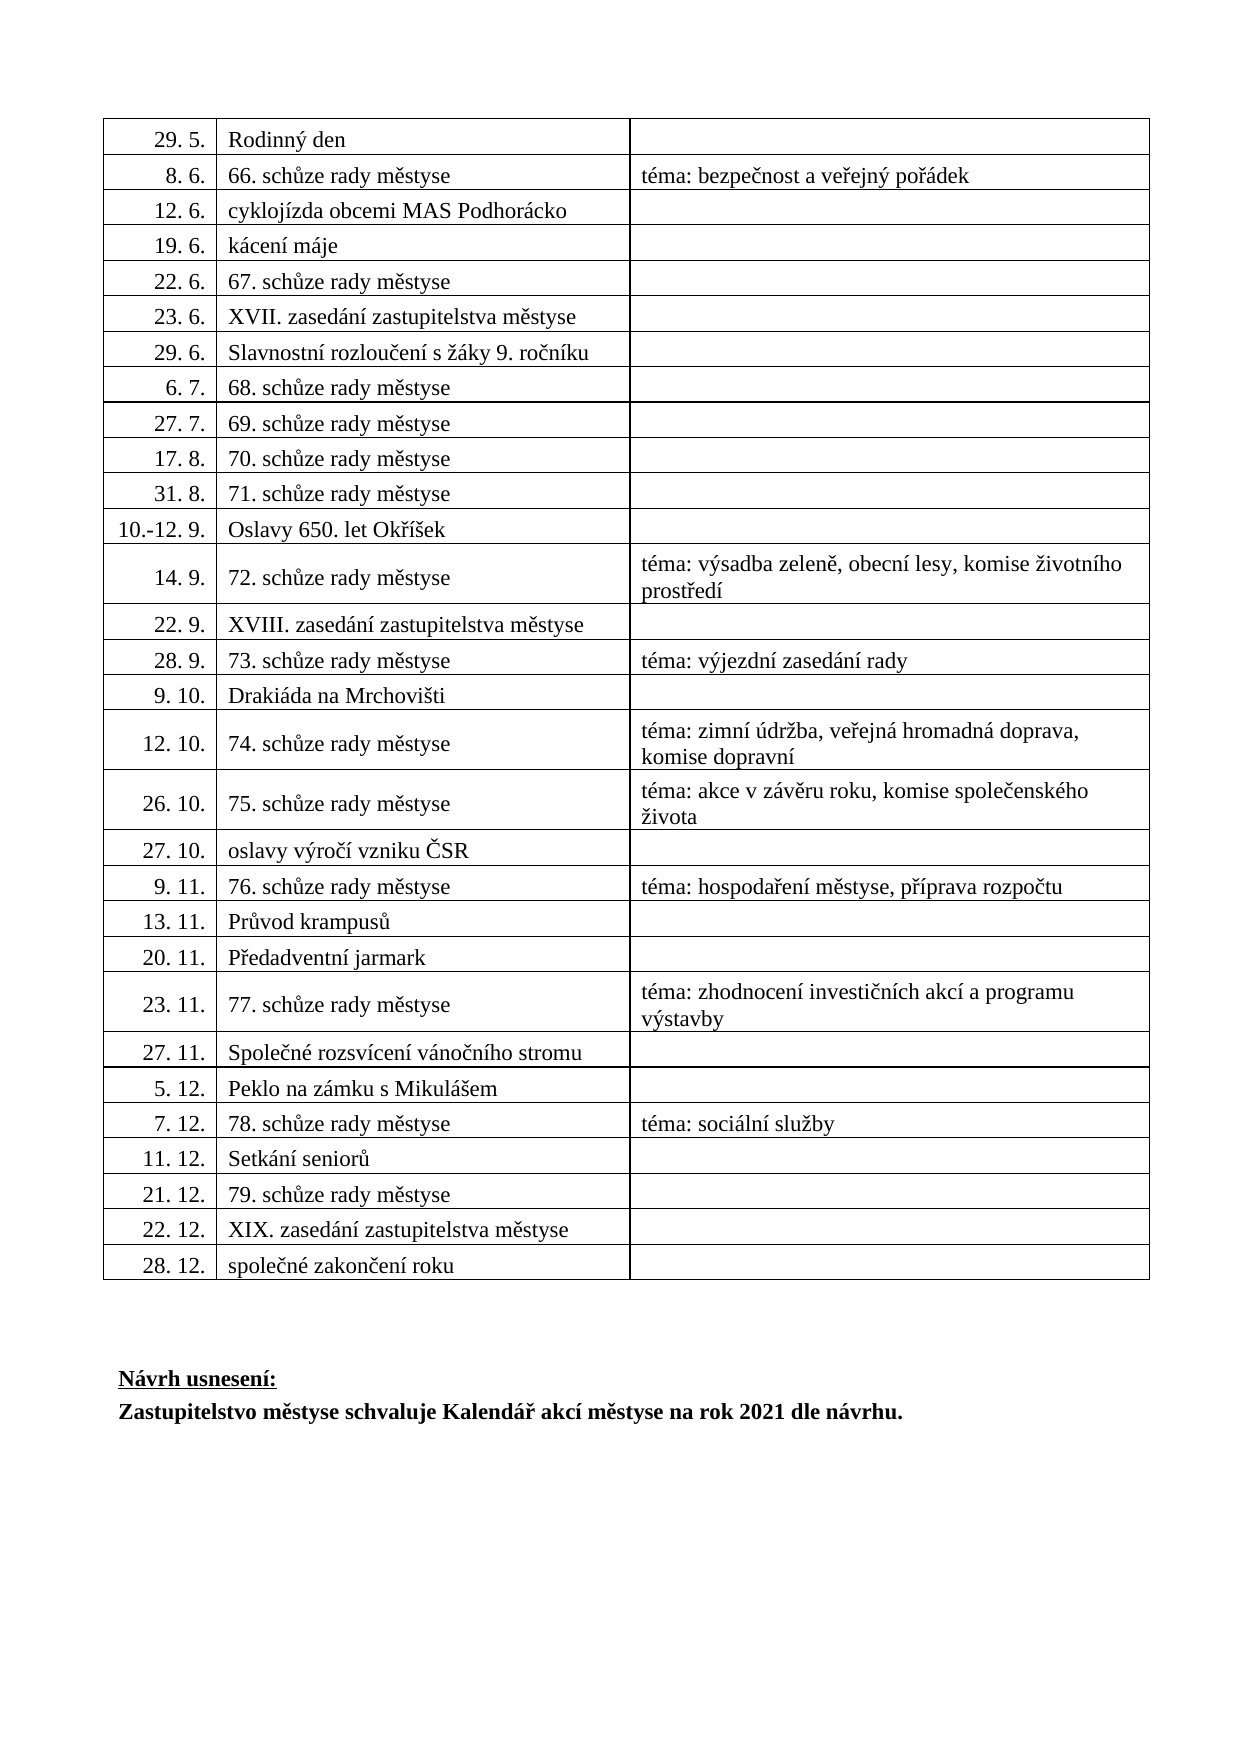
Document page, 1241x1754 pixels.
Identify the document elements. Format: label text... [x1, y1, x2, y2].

table_cell Rodinný den [217, 119, 629, 153]
table_cell 66. schůze rady městyse [217, 155, 629, 189]
table_cell 17. 8. [104, 438, 216, 472]
table_cell 10.-12. 9. [104, 509, 216, 543]
table_cell 20. 11. [104, 937, 216, 971]
table_cell Drakiáda na Mrchovišti [217, 675, 629, 709]
table_cell 69. schůze rady městyse [217, 403, 629, 437]
table_cell 22. 9. [104, 604, 216, 638]
table_cell 6. 7. [104, 367, 216, 401]
table_cell cyklojízda obcemi MAS Podhorácko [217, 190, 629, 224]
table_cell 8. 6. [104, 155, 216, 189]
table_cell Slavnostní rozloučení s žáky 9. ročníku [217, 332, 629, 366]
table_cell [631, 1209, 1149, 1243]
table_cell 23. 11. [104, 972, 216, 1031]
table_cell 29. 5. [104, 119, 216, 153]
table_cell 68. schůze rady městyse [217, 367, 629, 401]
table_cell [631, 403, 1149, 437]
table_cell [631, 473, 1149, 508]
table_cell [631, 1245, 1149, 1279]
table_cell téma: hospodaření městyse, příprava rozpočtu [631, 866, 1149, 900]
table_cell [631, 1138, 1149, 1173]
table_cell Setkání seniorů [217, 1138, 629, 1173]
table_cell [631, 296, 1149, 331]
table_cell téma: zhodnocení investičních akcí a programu výstavby [631, 972, 1149, 1031]
text Zastupitelstvo městyse schvaluje Kalendář akcí městyse na rok 2021 dle návrhu. [118, 1398, 1122, 1424]
table_cell 9. 10. [104, 675, 216, 709]
table_cell 28. 9. [104, 640, 216, 674]
table_cell 9. 11. [104, 866, 216, 900]
table_cell Peklo na zámku s Mikulášem [217, 1068, 629, 1102]
table_cell téma: zimní údržba, veřejná hromadná doprava, komise dopravní [631, 710, 1149, 769]
table_cell [631, 1068, 1149, 1102]
table_cell 13. 11. [104, 901, 216, 936]
table_cell téma: sociální služby [631, 1103, 1149, 1137]
table_cell společné zakončení roku [217, 1245, 629, 1279]
table_cell 22. 12. [104, 1209, 216, 1243]
table_cell [631, 937, 1149, 971]
table_cell [631, 509, 1149, 543]
table_cell 70. schůze rady městyse [217, 438, 629, 472]
table_cell 5. 12. [104, 1068, 216, 1102]
table_cell [631, 1032, 1149, 1066]
table_cell [631, 901, 1149, 936]
table_cell 26. 10. [104, 770, 216, 829]
table_cell 29. 6. [104, 332, 216, 366]
table_cell 73. schůze rady městyse [217, 640, 629, 674]
table_cell XIX. zasedání zastupitelstva městyse [217, 1209, 629, 1243]
table_cell 77. schůze rady městyse [217, 972, 629, 1031]
table_cell [631, 190, 1149, 224]
table_cell 71. schůze rady městyse [217, 473, 629, 508]
table_cell oslavy výročí vzniku ČSR [217, 830, 629, 865]
table_cell Průvod krampusů [217, 901, 629, 936]
table_cell 27. 10. [104, 830, 216, 865]
table_cell [631, 261, 1149, 295]
table_cell 28. 12. [104, 1245, 216, 1279]
table_cell kácení máje [217, 225, 629, 260]
table_cell Oslavy 650. let Okříšek [217, 509, 629, 543]
table_cell [631, 367, 1149, 401]
table_cell 12. 10. [104, 710, 216, 769]
table_cell [631, 830, 1149, 865]
table_cell [631, 225, 1149, 260]
table_cell 12. 6. [104, 190, 216, 224]
table_cell 22. 6. [104, 261, 216, 295]
table_cell XVII. zasedání zastupitelstva městyse [217, 296, 629, 331]
table_cell Společné rozsvícení vánočního stromu [217, 1032, 629, 1066]
table_cell 19. 6. [104, 225, 216, 260]
table_cell 67. schůze rady městyse [217, 261, 629, 295]
table_cell 78. schůze rady městyse [217, 1103, 629, 1137]
table_cell [631, 119, 1149, 153]
table_cell 21. 12. [104, 1174, 216, 1208]
table_cell téma: výsadba zeleně, obecní lesy, komise životního prostředí [631, 544, 1149, 603]
table_cell XVIII. zasedání zastupitelstva městyse [217, 604, 629, 638]
table_cell 31. 8. [104, 473, 216, 508]
table_cell 72. schůze rady městyse [217, 544, 629, 603]
table_cell [631, 604, 1149, 638]
table_cell 23. 6. [104, 296, 216, 331]
table_cell 75. schůze rady městyse [217, 770, 629, 829]
table_cell 11. 12. [104, 1138, 216, 1173]
table_cell 7. 12. [104, 1103, 216, 1137]
table_cell téma: akce v závěru roku, komise společenského života [631, 770, 1149, 829]
table_cell [631, 675, 1149, 709]
table_cell 79. schůze rady městyse [217, 1174, 629, 1208]
table_cell téma: bezpečnost a veřejný pořádek [631, 155, 1149, 189]
table_cell 14. 9. [104, 544, 216, 603]
text Návrh usnesení: [118, 1365, 1122, 1392]
table_cell [631, 438, 1149, 472]
table_cell téma: výjezdní zasedání rady [631, 640, 1149, 674]
table_cell 27. 7. [104, 403, 216, 437]
table_cell Předadventní jarmark [217, 937, 629, 971]
table_cell 27. 11. [104, 1032, 216, 1066]
table_cell [631, 332, 1149, 366]
table_cell 74. schůze rady městyse [217, 710, 629, 769]
table_cell 76. schůze rady městyse [217, 866, 629, 900]
table_cell [631, 1174, 1149, 1208]
